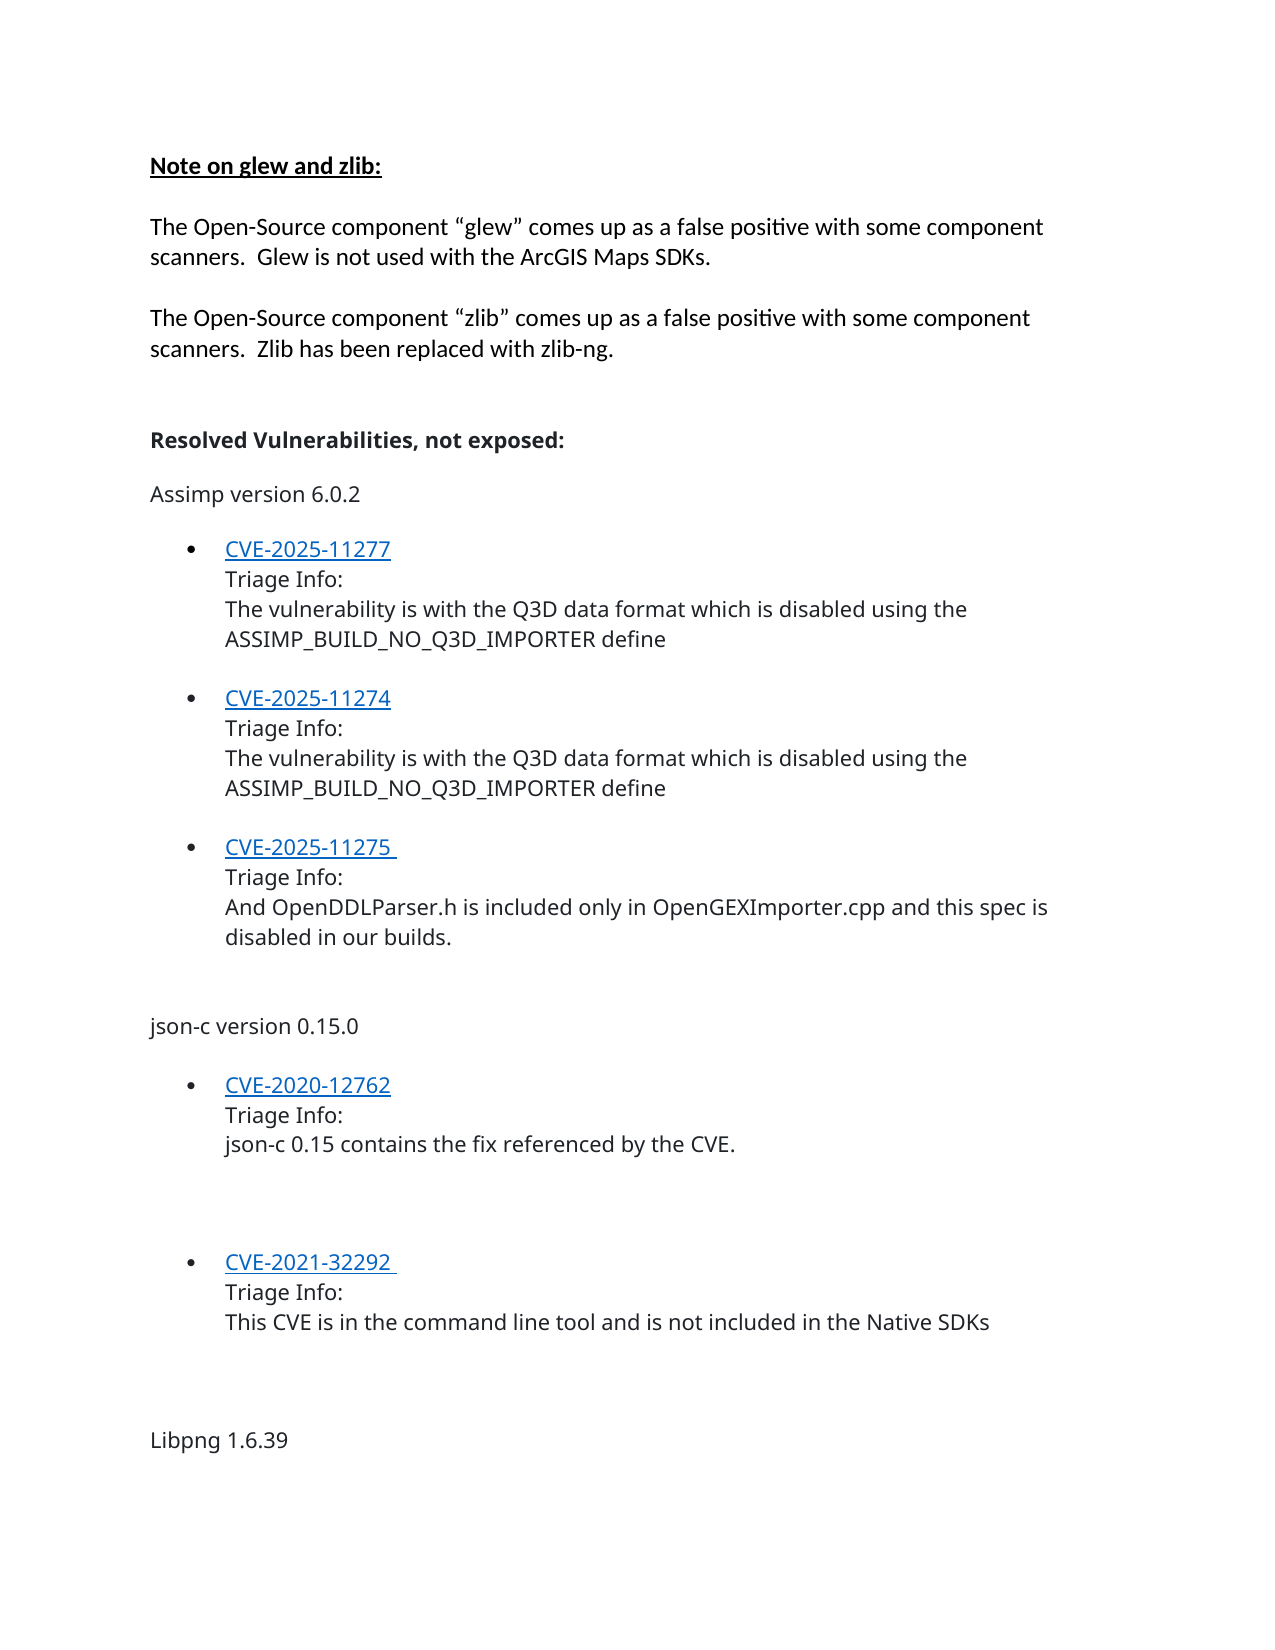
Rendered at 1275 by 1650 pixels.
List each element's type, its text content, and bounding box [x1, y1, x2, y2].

text Triage Info: [225, 564, 1125, 594]
text json-c version 0.15.0 [150, 1011, 1125, 1041]
list CVE-2025-11274 [187, 683, 1125, 713]
text The Open-Source component “zlib” comes up as a false positive with some component scanners. Zlib has been replaced with zlib-ng. [150, 303, 1125, 364]
text Triage Info: [225, 713, 1125, 743]
text The vulnerability is with the Q3D data format which is disabled using the ASSIMP_BUILD_NO_Q3D_IMPORTER define [225, 743, 1125, 802]
text Note on glew and zlib: [150, 150, 1125, 181]
text Assimp version 6.0.2 [150, 479, 1125, 509]
text Libpng 1.6.39 [150, 1425, 1125, 1455]
text The Open-Source component “glew” comes up as a false positive with some component scanners. Glew is not used with the ArcGIS Maps SDKs. [150, 211, 1125, 272]
text Triage Info: [225, 862, 1125, 892]
text Resolved Vulnerabilities, not exposed: [150, 425, 1125, 454]
list CVE-2025-11277 [187, 534, 1125, 564]
list CVE-2020-12762 Triage Info: json-c 0.15 contains the fix referenced by the CVE. [187, 1070, 1125, 1159]
list CVE-2021-32292 Triage Info: This CVE is in the command line tool and is not included in the Native SDKs [187, 1247, 1125, 1337]
list CVE-2025-11275 [187, 832, 1125, 862]
text The vulnerability is with the Q3D data format which is disabled using the ASSIMP_BUILD_NO_Q3D_IMPORTER define [225, 594, 1125, 653]
text And OpenDDLParser.h is included only in OpenGEXImporter.cpp and this spec is disabled in our builds. [225, 892, 1125, 951]
